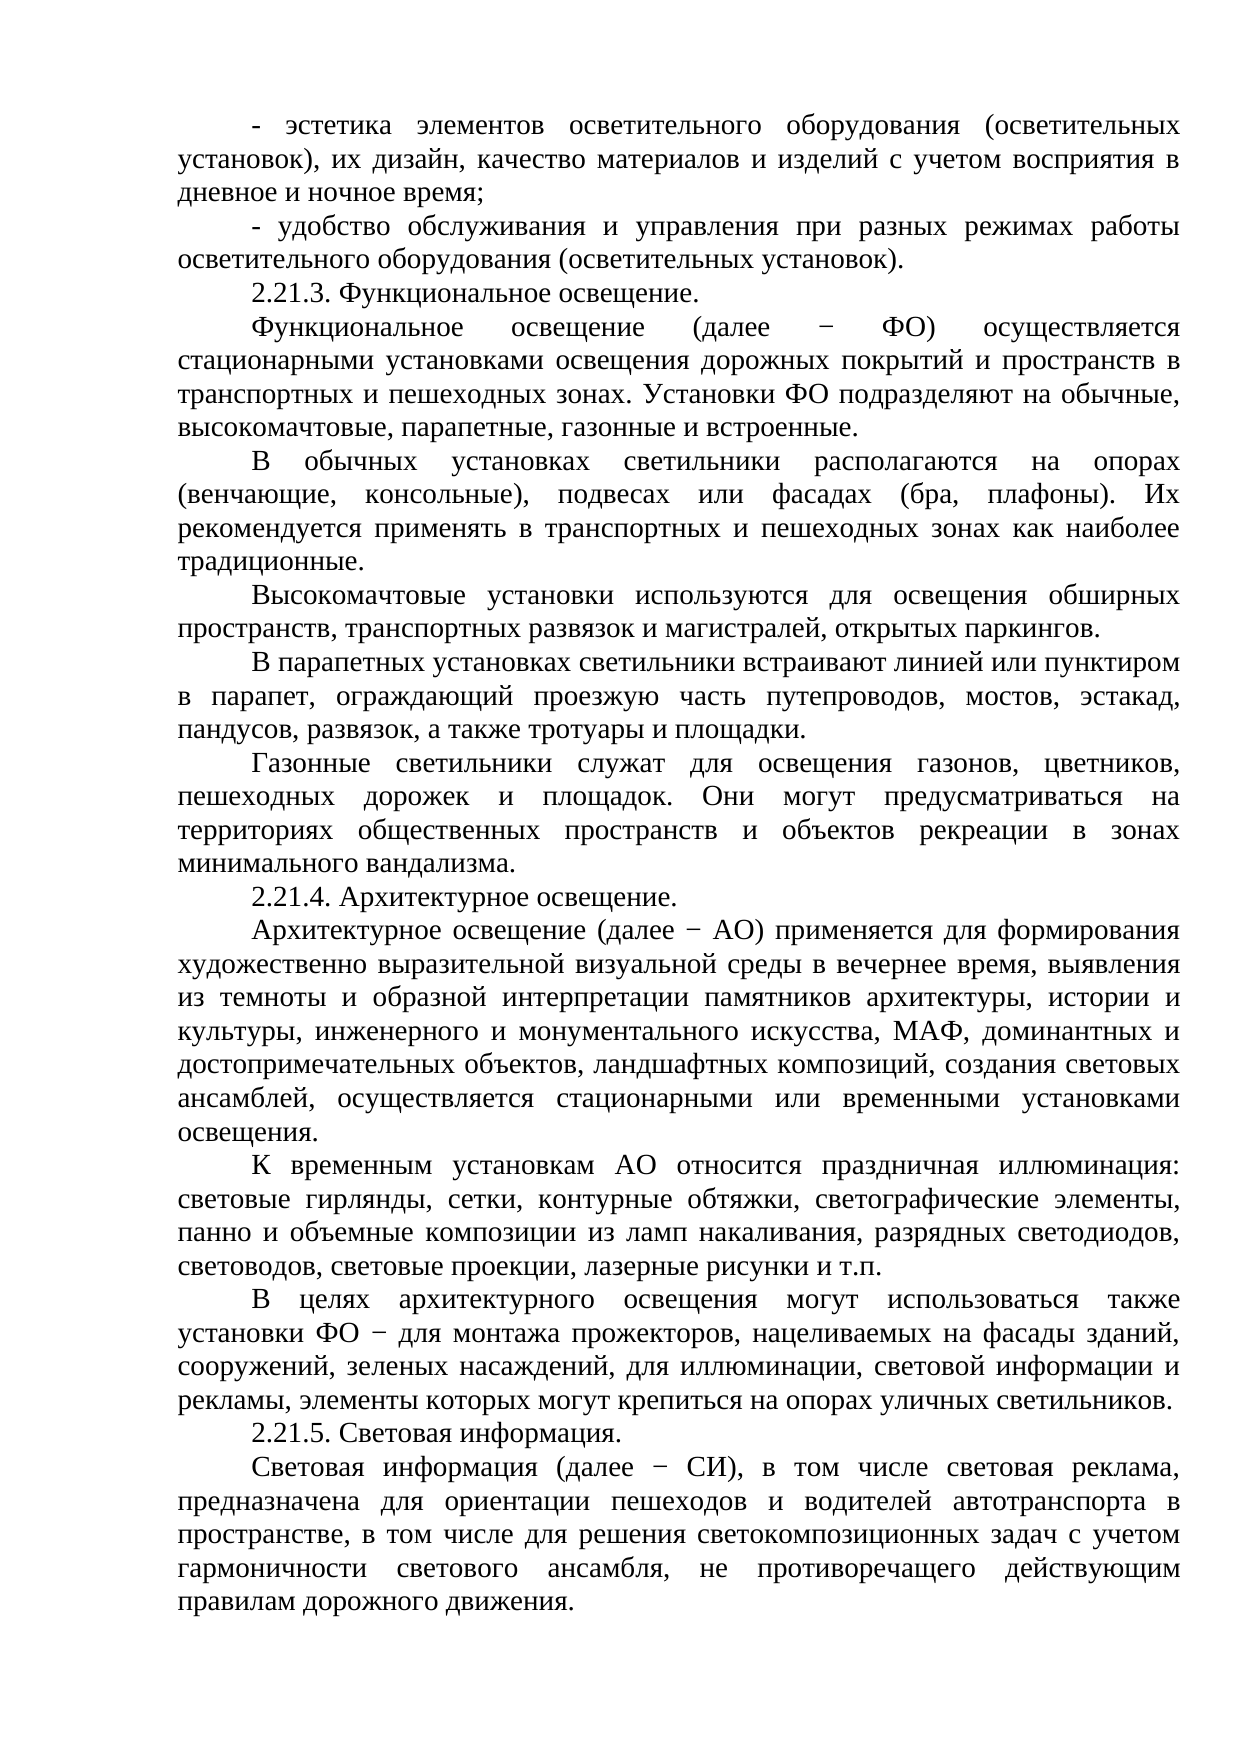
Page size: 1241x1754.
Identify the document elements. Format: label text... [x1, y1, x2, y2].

text - эстетика элементов осветительного оборудования (осветительных установок), их дизайн, качество материалов и изделий с учетом восприятия в дневное и ночное время; [177, 107, 1181, 208]
text 2.21.5. Световая информация. [177, 1416, 1181, 1449]
text - удобство обслуживания и управления при разных режимах работы осветительного оборудования (осветительных установок). [177, 208, 1181, 275]
text Функциональное освещение (далее − ФО) осуществляется стационарными установками освещения дорожных покрытий и пространств в транспортных и пешеходных зонах. Установки ФО подразделяют на обычные, высокомачтовые, парапетные, газонные и встроенные. [177, 309, 1181, 443]
text Световая информация (далее − СИ), в том числе световая реклама, предназначена для ориентации пешеходов и водителей автотранспорта в пространстве, в том числе для решения светокомпозиционных задач с учетом гармоничности светового ансамбля, не противоречащего действующим правилам дорожного движения. [177, 1449, 1181, 1617]
text Высокомачтовые установки используются для освещения обширных пространств, транспортных развязок и магистралей, открытых паркингов. [177, 577, 1181, 644]
text Архитектурное освещение (далее − АО) применяется для формирования художественно выразительной визуальной среды в вечернее время, выявления из темноты и образной интерпретации памятников архитектуры, истории и культуры, инженерного и монументального искусства, МАФ, доминантных и достопримечательных объектов, ландшафтных композиций, создания световых ансамблей, осуществляется стационарными или временными установками освещения. [177, 912, 1181, 1147]
text В обычных установках светильники располагаются на опорах (венчающие, консольные), подвесах или фасадах (бра, плафоны). Их рекомендуется применять в транспортных и пешеходных зонах как наиболее традиционные. [177, 443, 1181, 577]
text К временным установкам АО относится праздничная иллюминация: световые гирлянды, сетки, контурные обтяжки, светографические элементы, панно и объемные композиции из ламп накаливания, разрядных светодиодов, световодов, световые проекции, лазерные рисунки и т.п. [177, 1147, 1181, 1281]
text В парапетных установках светильники встраивают линией или пунктиром в парапет, ограждающий проезжую часть путепроводов, мостов, эстакад, пандусов, развязок, а также тротуары и площадки. [177, 644, 1181, 745]
text Газонные светильники служат для освещения газонов, цветников, пешеходных дорожек и площадок. Они могут предусматриваться на территориях общественных пространств и объектов рекреации в зонах минимального вандализма. [177, 745, 1181, 879]
text 2.21.4. Архитектурное освещение. [177, 879, 1181, 912]
text В целях архитектурного освещения могут использоваться также установки ФО − для монтажа прожекторов, нацеливаемых на фасады зданий, сооружений, зеленых насаждений, для иллюминации, световой информации и рекламы, элементы которых могут крепиться на опорах уличных светильников. [177, 1281, 1181, 1416]
text 2.21.3. Функциональное освещение. [177, 275, 1181, 309]
